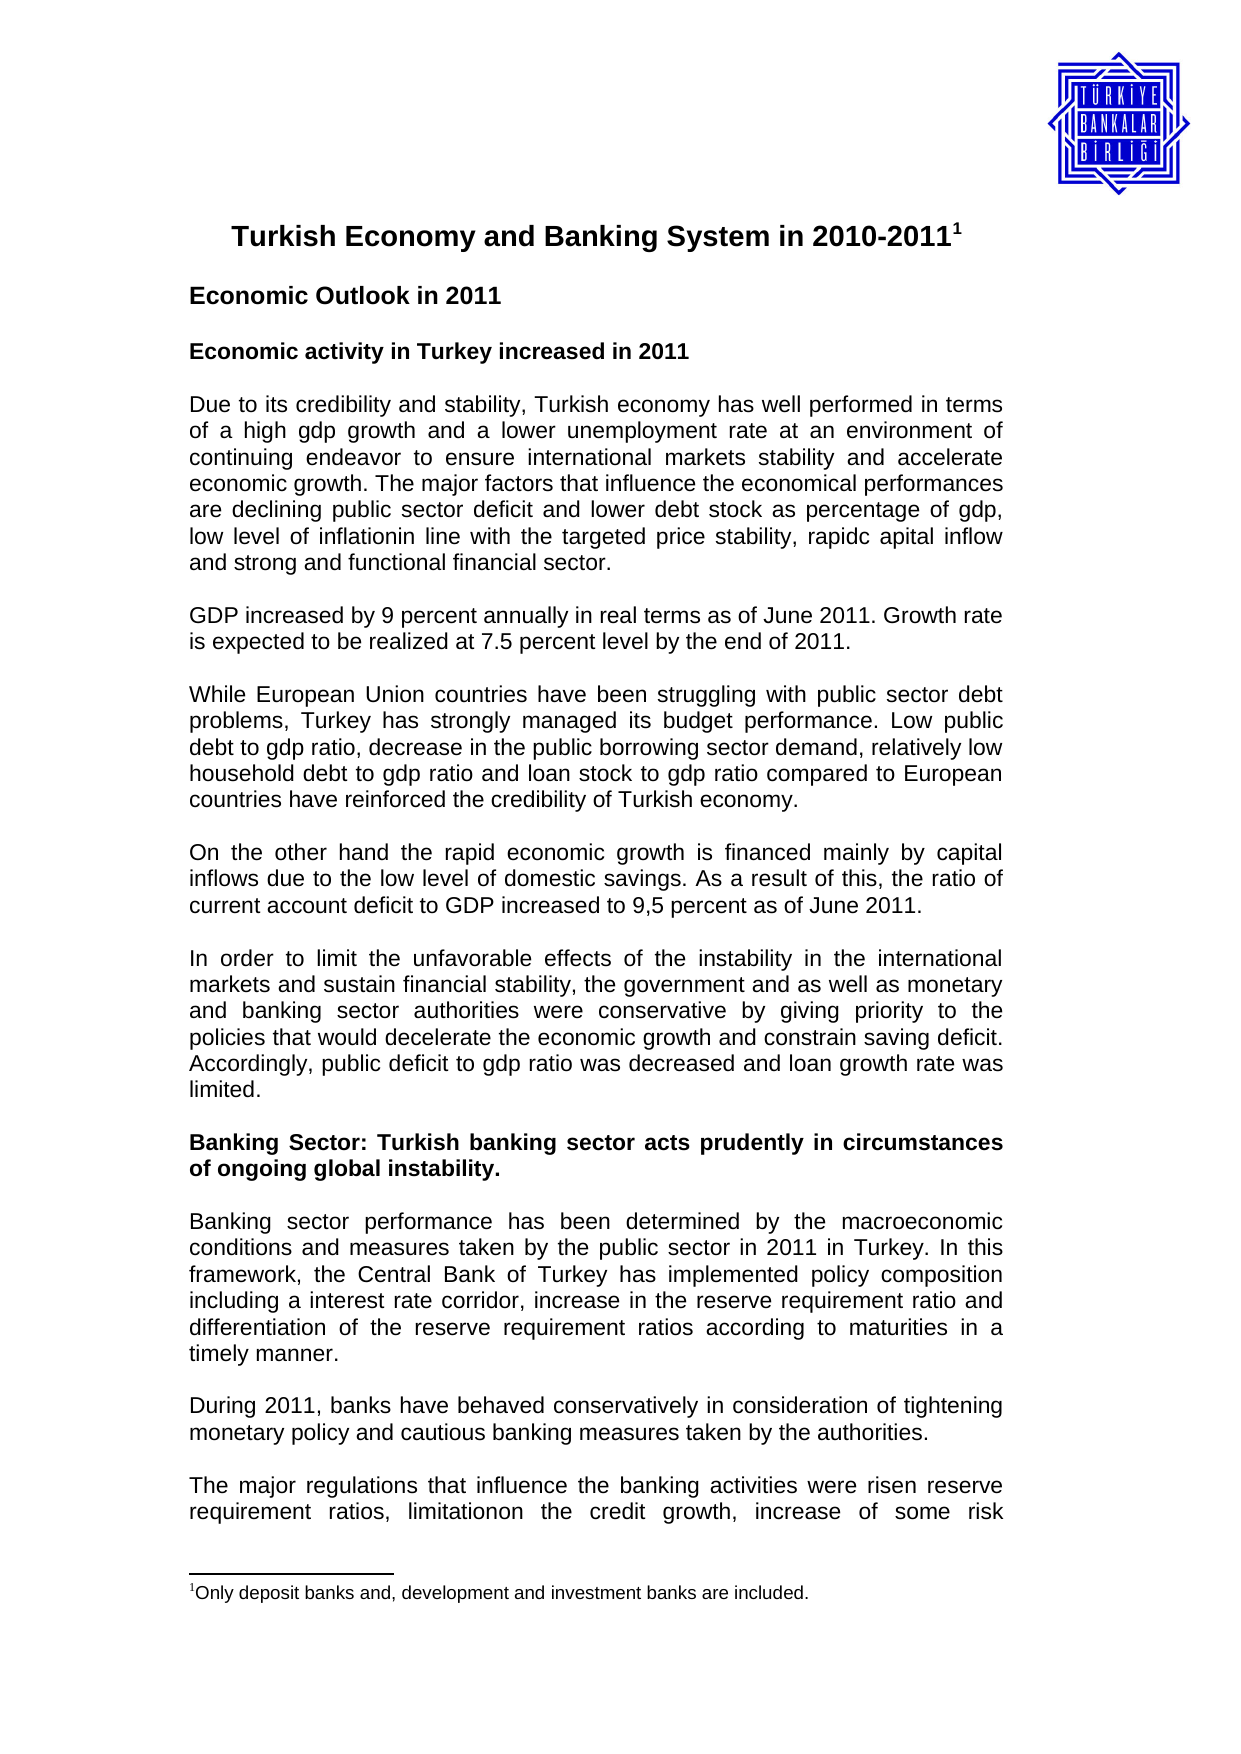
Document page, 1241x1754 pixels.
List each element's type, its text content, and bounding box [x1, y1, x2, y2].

text GDP increased by 9 percent annually in real terms as of June 2011. Growth rate is expected to be realized at 7.5 percent level by the end of 2011. [189, 602, 1004, 654]
text Turkish Economy and Banking System in 2010-2011 [189, 218, 1004, 252]
text Due to its credibility and stability, Turkish economy has well performed in terms of a high gdp growth and a lower unemployment rate at an environment of continuing endeavor to ensure international markets stability and accelerate economic growth. The major factors that influence the economical performances are declining public sector deficit and lower debt stock as percentage of gdp, low level of inflationin line with the targeted price stability, rapidc apital inflow and strong and functional financial sector. [189, 391, 1004, 576]
text Banking Sector: Turkish banking sector acts prudently in circumstances of ongoing global instability. [189, 1129, 1004, 1182]
text Economic activity in Turkey increased in 2011 [189, 338, 1004, 365]
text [189, 1472, 1004, 1524]
picture [1044, 49, 1194, 202]
text During 2011, banks have behaved conservatively in consideration of tightening monetary policy and cautious banking measures taken by the authorities. [189, 1392, 1004, 1445]
text While European Union countries have been struggling with public sector debt problems, Turkey has strongly managed its budget performance. Low public debt to gdp ratio, decrease in the public borrowing sector demand, relatively low household debt to gdp ratio and loan stock to gdp ratio compared to European countries have reinforced the credibility of Turkish economy. [189, 681, 1004, 813]
text Banking sector performance has been determined by the macroeconomic conditions and measures taken by the public sector in 2011 in Turkey. In this framework, the Central Bank of Turkey has implemented policy composition including a interest rate corridor, increase in the reserve requirement ratio and differentiation of the reserve requirement ratios according to maturities in a timely manner. [189, 1208, 1004, 1366]
text Economic Outlook in 2011 [189, 281, 1004, 309]
text On the other hand the rapid economic growth is financed mainly by capital inflows due to the low level of domestic savings. As a result of this, the ratio of current account deficit to GDP increased to 9,5 percent as of June 2011. [189, 839, 1004, 918]
text In order to limit the unfavorable effects of the instability in the international markets and sustain financial stability, the government and as well as monetary and banking sector authorities were conservative by giving priority to the policies that would decelerate the economic growth and constrain saving deficit. Accordingly, public deficit to gdp ratio was decreased and loan growth rate was limited. [189, 944, 1004, 1103]
